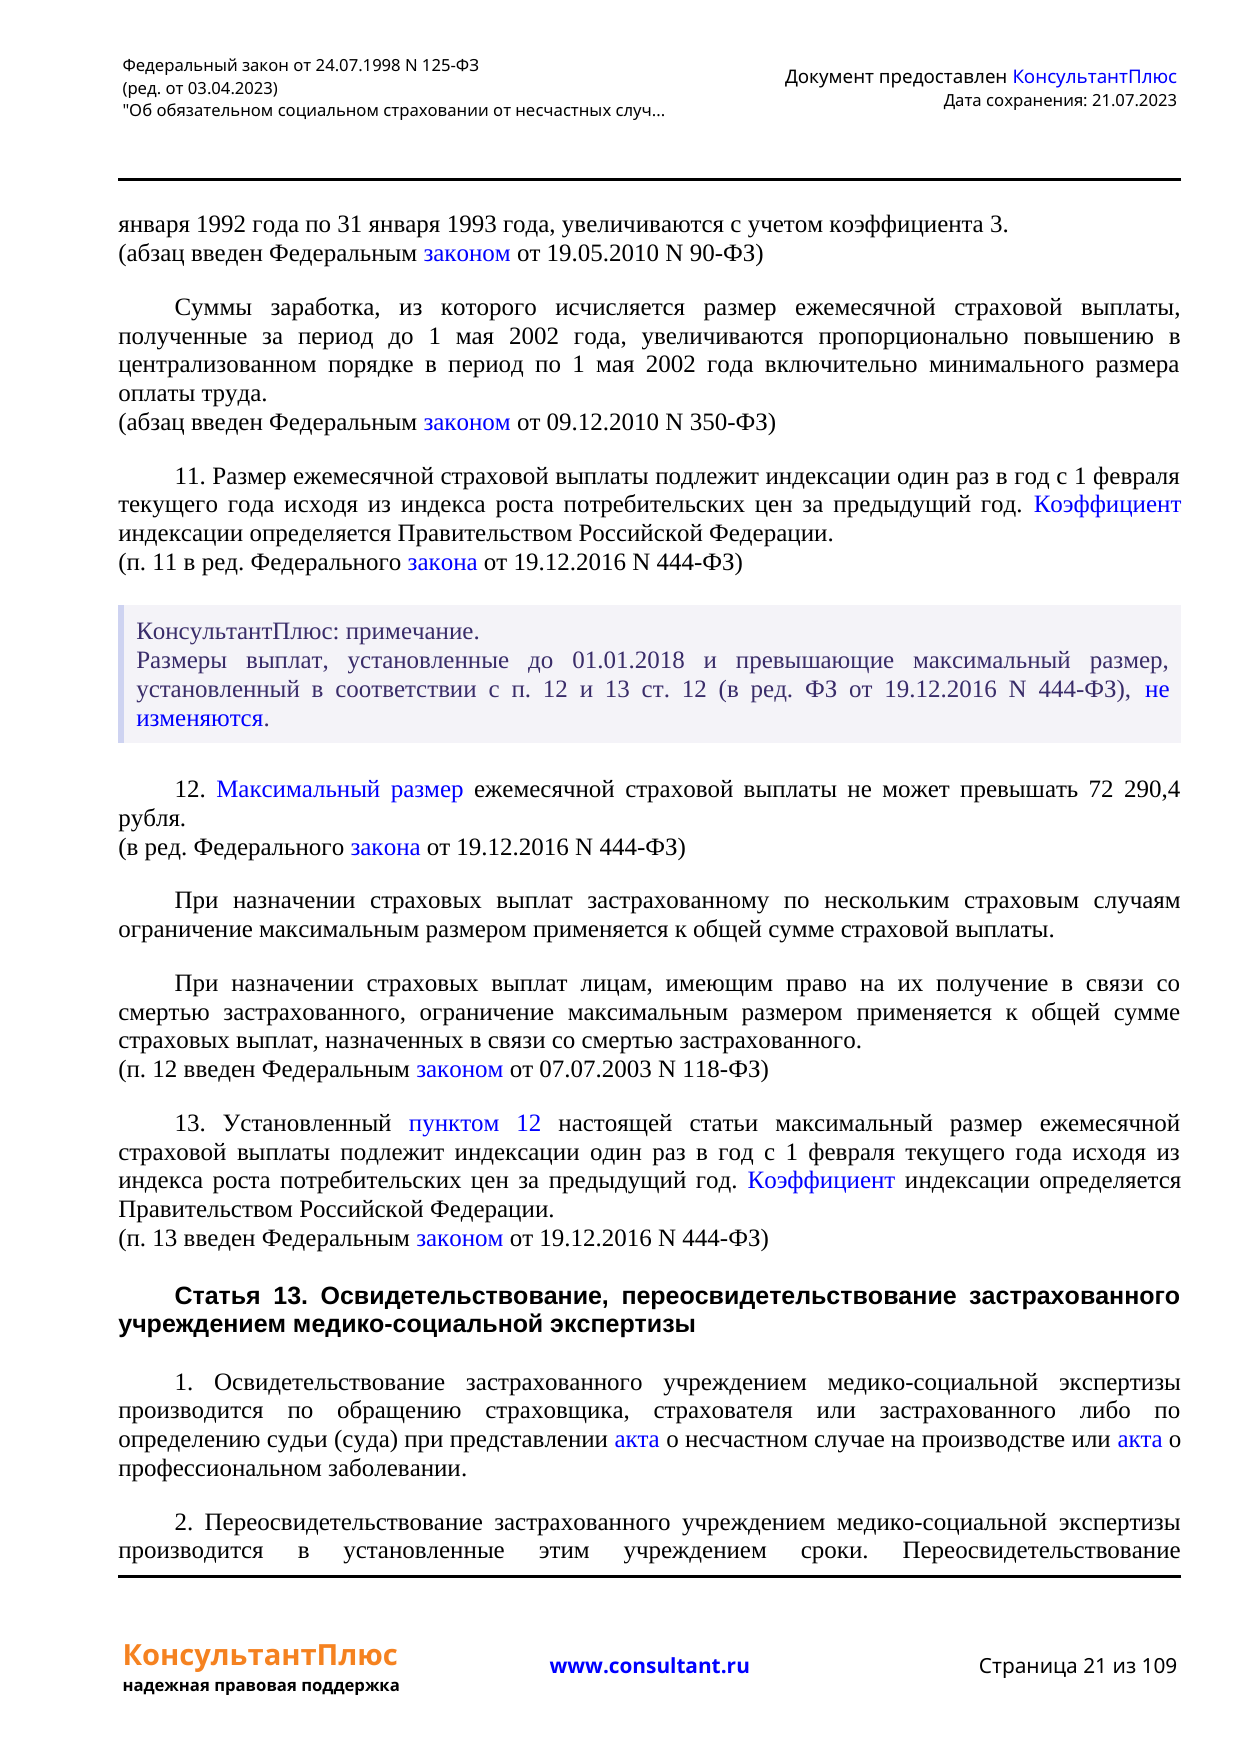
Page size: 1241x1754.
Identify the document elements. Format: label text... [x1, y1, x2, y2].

table_header [118, 605, 124, 743]
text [118, 1507, 1181, 1564]
text Суммы заработка, из которого исчисляется размер ежемесячной страховой выплаты, полученные за период до 1 мая 2002 года, увеличиваются пропорционально повышению в централизованном порядке в период по 1 мая 2002 года включительно минимального размера оплаты труда. [118, 292, 1181, 407]
text (абзац введен Федеральным законом от 19.05.2010 N 90-ФЗ) [118, 238, 1181, 267]
text (п. 13 введен Федеральным законом от 19.12.2016 N 444-ФЗ) [118, 1223, 1181, 1252]
table_header КонсультантПлюс: примечание. Размеры выплат, установленные до 01.01.2018 и превышающие максимальный размер, установленный в соответствии с п. 12 и 13 ст. 12 (в ред. ФЗ от 19.12.2016 N 444-ФЗ), не изменяются. [136, 605, 1169, 743]
text 1. Освидетельствование застрахованного учреждением медико-социальной экспертизы производится по обращению страховщика, страхователя или застрахованного либо по определению судьи (суда) при представлении акта о несчастном случае на производстве или акта о профессиональном заболевании. [118, 1367, 1181, 1482]
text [118, 209, 1181, 238]
text (п. 12 введен Федеральным законом от 07.07.2003 N 118-ФЗ) [118, 1054, 1181, 1083]
text (в ред. Федерального закона от 19.12.2016 N 444-ФЗ) [118, 832, 1181, 861]
table_header [1169, 605, 1181, 743]
table_header [124, 605, 136, 743]
title Статья 13. Освидетельствование, переосвидетельствование застрахованного учреждением медико-социальной экспертизы [118, 1281, 1181, 1338]
text (п. 11 в ред. Федерального закона от 19.12.2016 N 444-ФЗ) [118, 547, 1181, 576]
text При назначении страховых выплат лицам, имеющим право на их получение в связи со смертью застрахованного, ограничение максимальным размером применяется к общей сумме страховых выплат, назначенных в связи со смертью застрахованного. [118, 968, 1181, 1054]
text При назначении страховых выплат застрахованному по нескольким страховым случаям ограничение максимальным размером применяется к общей сумме страховой выплаты. [118, 886, 1181, 943]
text 13. Установленный пунктом 12 настоящей статьи максимальный размер ежемесячной страховой выплаты подлежит индексации один раз в год с 1 февраля текущего года исходя из индекса роста потребительских цен за предыдущий год. Коэффициент индексации определяется Правительством Российской Федерации. [118, 1108, 1181, 1223]
text (абзац введен Федеральным законом от 09.12.2010 N 350-ФЗ) [118, 407, 1181, 436]
text 11. Размер ежемесячной страховой выплаты подлежит индексации один раз в год с 1 февраля текущего года исходя из индекса роста потребительских цен за предыдущий год. Коэффициент индексации определяется Правительством Российской Федерации. [118, 461, 1181, 547]
text 12. Максимальный размер ежемесячной страховой выплаты не может превышать 72 290,4 рубля. [118, 774, 1181, 832]
